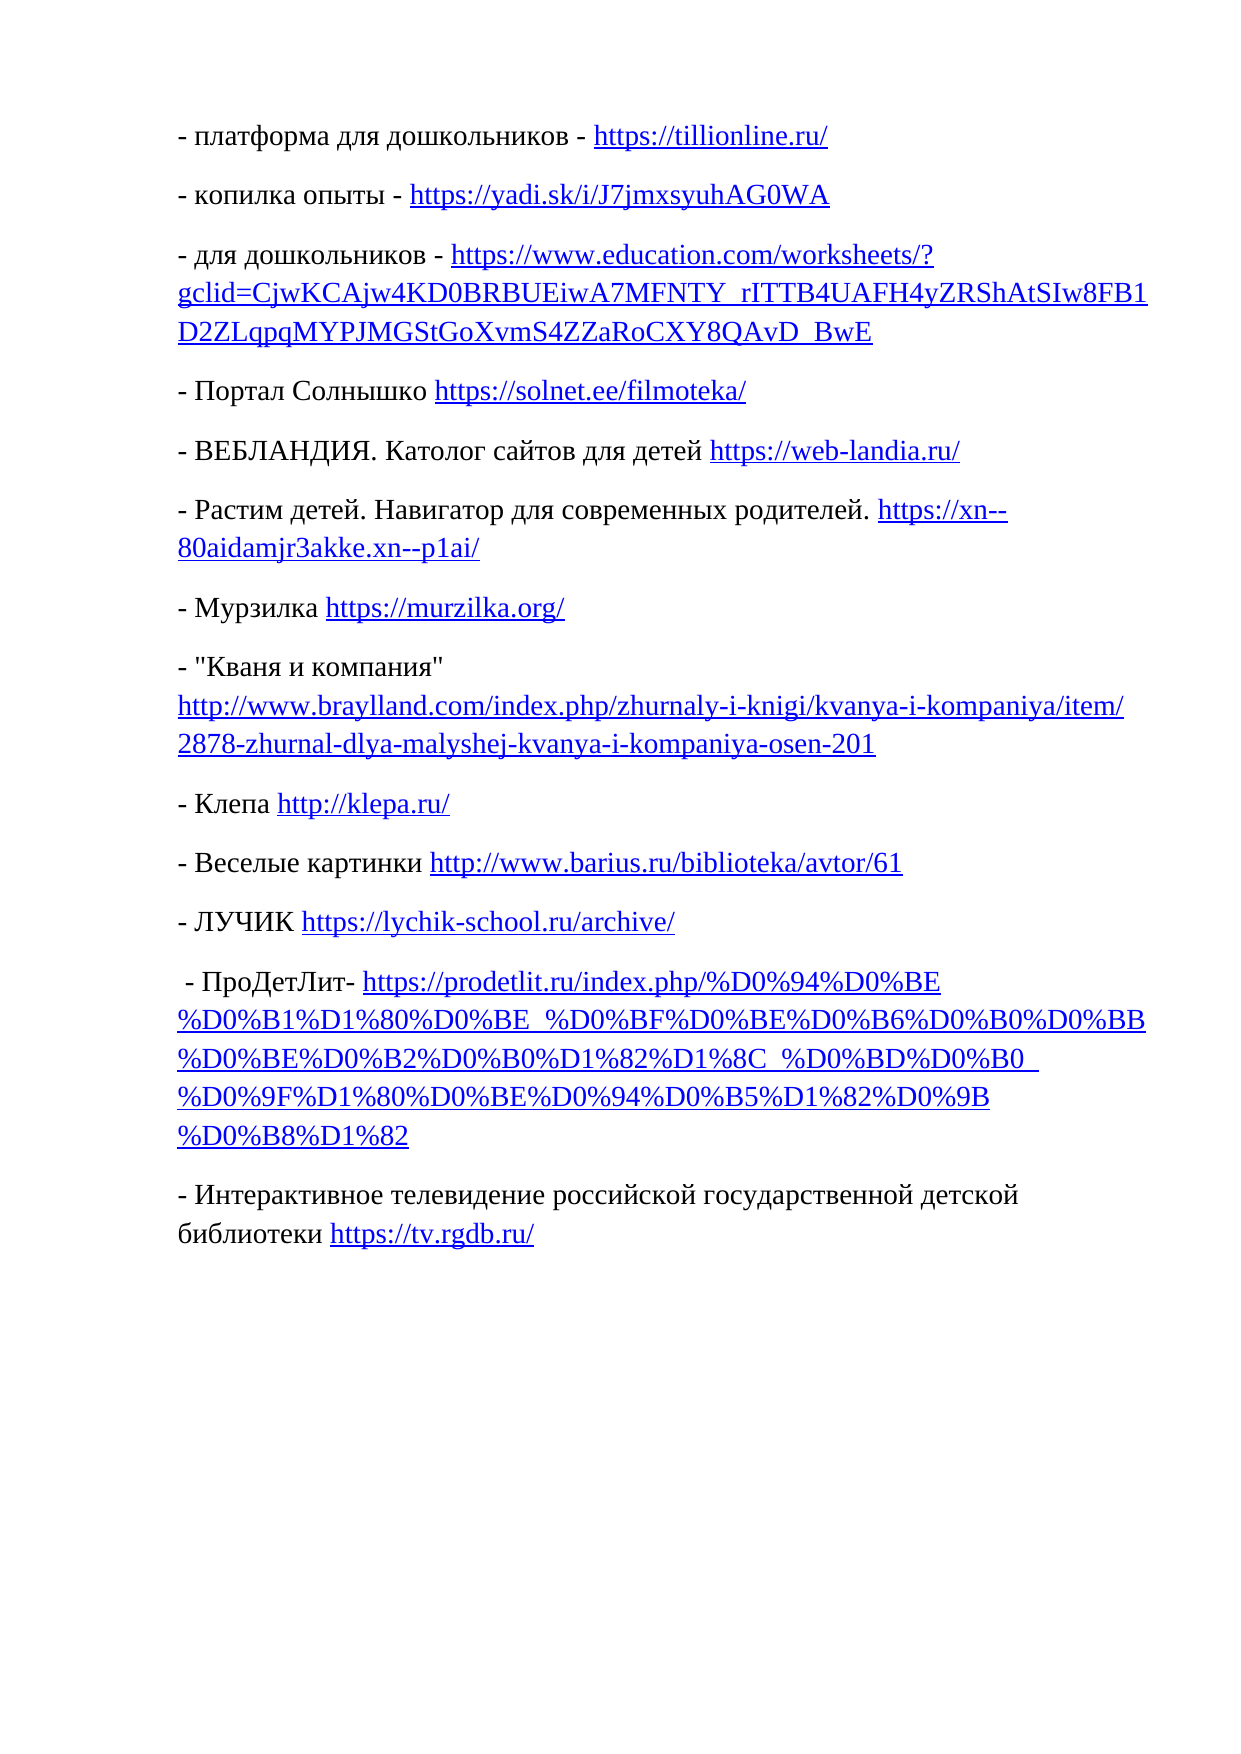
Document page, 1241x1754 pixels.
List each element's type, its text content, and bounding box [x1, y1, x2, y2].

text - Мурзилка https://murzilka.org/ [177, 590, 1152, 623]
text - Веселые картинки http://www.barius.ru/biblioteka/avtor/61 [177, 845, 1152, 879]
text - Портал Солнышко https://solnet.ee/filmoteka/ [177, 373, 1152, 407]
text - ЛУЧИК https://lychik-school.ru/archive/ [177, 904, 1152, 938]
text - платформа для дошкольников - https://tillionline.ru/ [177, 118, 1152, 152]
text - для дошкольников - https://www.education.com/worksheets/?gclid=CjwKCAjw4KD0BRBUEiwA7MFNTY_rITTB4UAFH4yZRShAtSIw8FB1D2ZLqpqMYPJMGStGoXvmS4ZZaRoCXY8QAvD_BwE [177, 237, 1152, 347]
text - Растим детей. Навигатор для современных родителей. https://xn--80aidamjr3akke.xn--p1ai/ [177, 492, 1152, 564]
text - ВЕБЛАНДИЯ. Католог сайтов для детей https://web-landia.ru/ [177, 433, 1152, 466]
text - Клепа http://klepa.ru/ [177, 786, 1152, 819]
text - Интерактивное телевидение российской государственной детской библиотеки https://tv.rgdb.ru/ [177, 1177, 1152, 1249]
text - копилка опыты - https://yadi.sk/i/J7jmxsyuhAG0WA [177, 177, 1152, 211]
text - ПроДетЛит- https://prodetlit.ru/index.php/%D0%94%D0%BE%D0%B1%D1%80%D0%BE_%D0%BF%D0%BE%D0%B6%D0%B0%D0%BB%D0%BE%D0%B2%D0%B0%D1%82%D1%8C_%D0%BD%D0%B0_%D0%9F%D1%80%D0%BE%D0%94%D0%B5%D1%82%D0%9B%D0%B8%D1%82 [177, 964, 1152, 1152]
text - "Кваня и компания" http://www.braylland.com/index.php/zhurnaly-i-knigi/kvanya-i-kompaniya/item/2878-zhurnal-dlya-malyshej-kvanya-i-kompaniya-osen-201 [177, 649, 1152, 760]
